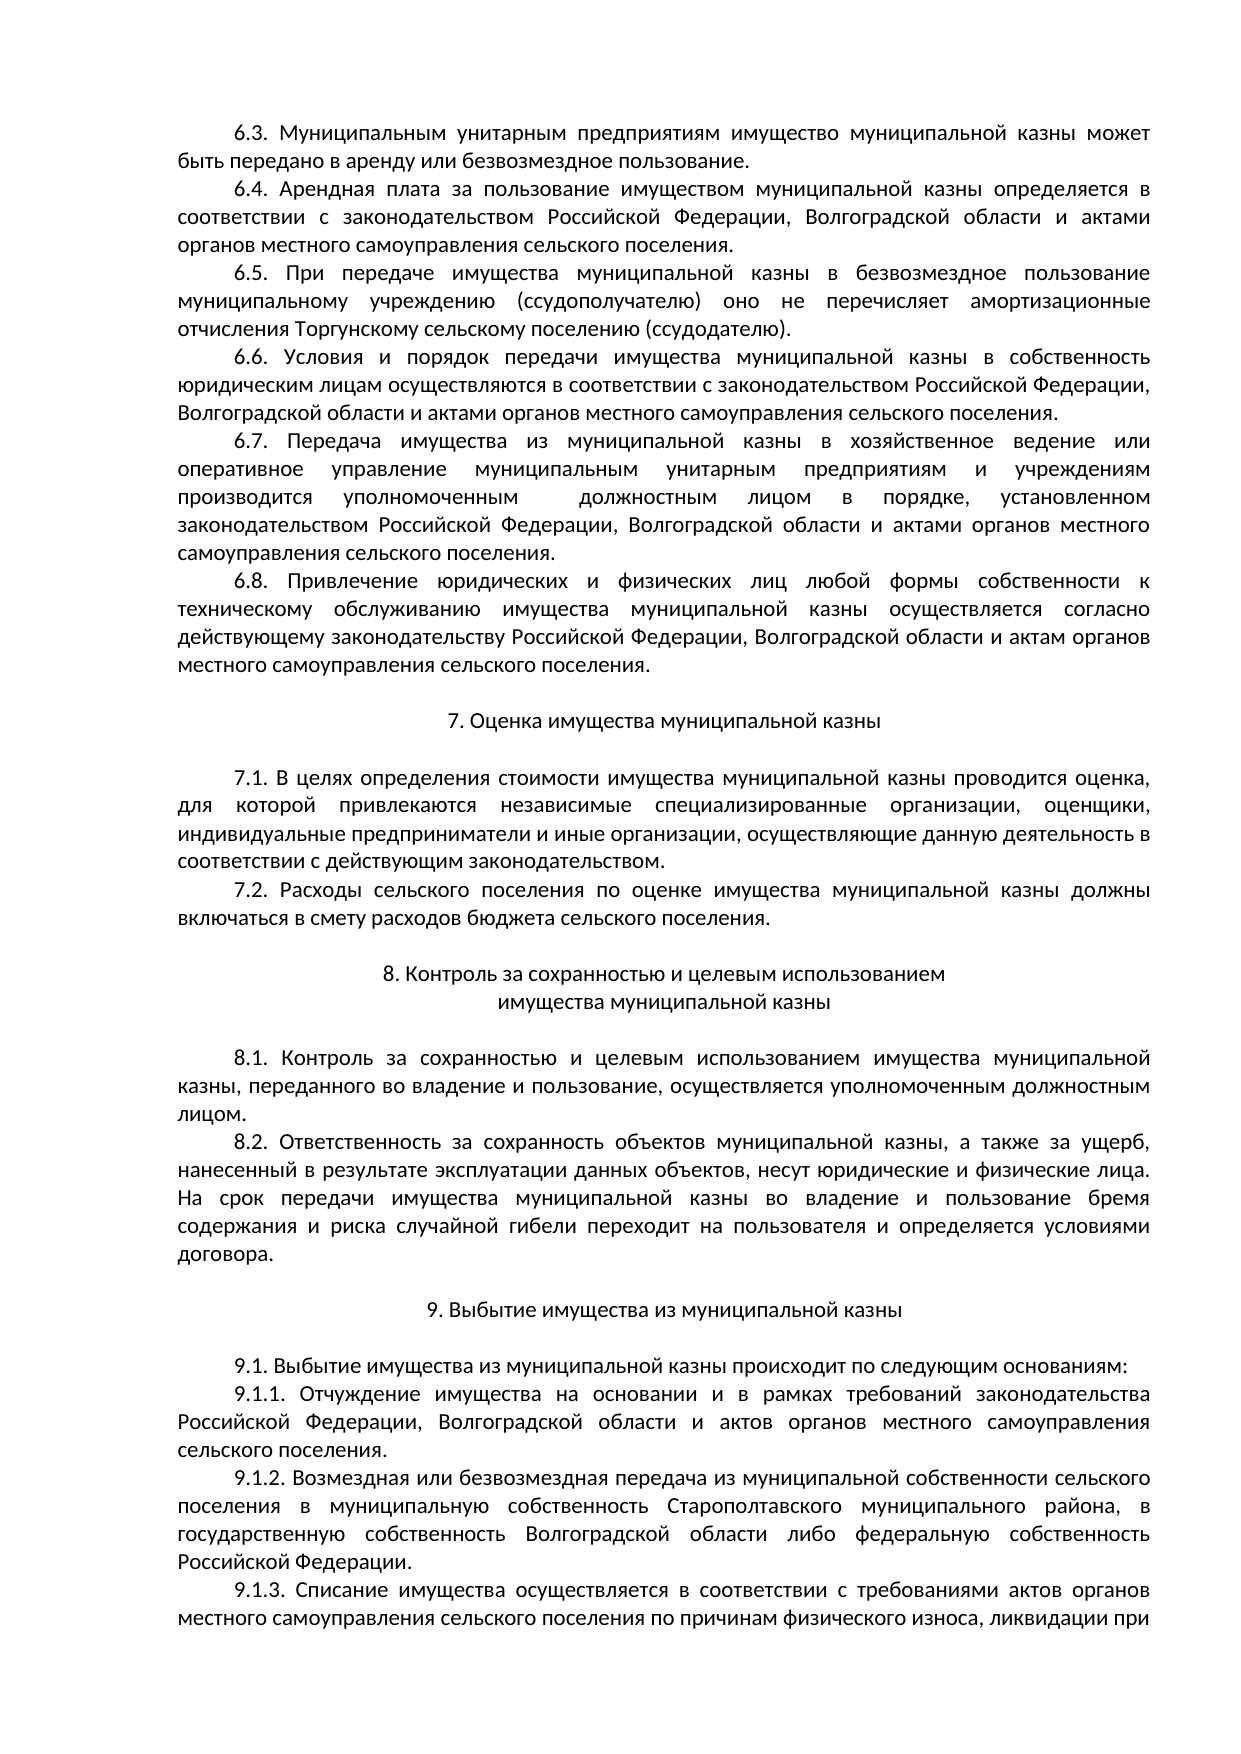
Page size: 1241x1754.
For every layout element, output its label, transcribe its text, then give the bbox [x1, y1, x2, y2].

text 9.1.2. Возмездная или безвозмездная передача из муниципальной собственности сельского поселения в муниципальную собственность Старополтавского муниципального района, в государственную собственность Волгоградской области либо федеральную собственность Российской Федерации. [177, 1463, 1152, 1575]
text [177, 1575, 1152, 1631]
text 9. Выбытие имущества из муниципальной казны [177, 1295, 1152, 1323]
text имущества муниципальной казны [177, 987, 1152, 1015]
text 8.1. Контроль за сохранностью и целевым использованием имущества муниципальной казны, переданного во владение и пользование, осуществляется уполномоченным должностным лицом. [177, 1043, 1152, 1127]
text 7.2. Расходы сельского поселения по оценке имущества муниципальной казны должны включаться в смету расходов бюджета сельского поселения. [177, 875, 1152, 931]
text 9.1.1. Отчуждение имущества на основании и в рамках требований законодательства Российской Федерации, Волгоградской области и актов органов местного самоуправления сельского поселения. [177, 1379, 1152, 1463]
text 6.6. Условия и порядок передачи имущества муниципальной казны в собственность юридическим лицам осуществляются в соответствии с законодательством Российской Федерации, Волгоградской области и актами органов местного самоуправления сельского поселения. [177, 342, 1152, 426]
text 6.5. При передаче имущества муниципальной казны в безвозмездное пользование муниципальному учреждению (ссудополучателю) оно не перечисляет амортизационные отчисления Торгунскому сельскому поселению (ссудодателю). [177, 258, 1152, 342]
text 9.1. Выбытие имущества из муниципальной казны происходит по следующим основаниям: [177, 1351, 1152, 1379]
text 8.2. Ответственность за сохранность объектов муниципальной казны, а также за ущерб, нанесенный в результате эксплуатации данных объектов, несут юридические и физические лица. На срок передачи имущества муниципальной казны во владение и пользование бремя содержания и риска случайной гибели переходит на пользователя и определяется условиями договора. [177, 1127, 1152, 1267]
text 6.8. Привлечение юридических и физических лиц любой формы собственности к техническому обслуживанию имущества муниципальной казны осуществляется согласно действующему законодательству Российской Федерации, Волгоградской области и актам органов местного самоуправления сельского поселения. [177, 566, 1152, 678]
text 6.3. Муниципальным унитарным предприятиям имущество муниципальной казны может быть передано в аренду или безвозмездное пользование. [177, 118, 1152, 174]
text 8. Контроль за сохранностью и целевым использованием [177, 959, 1152, 987]
text 6.4. Арендная плата за пользование имуществом муниципальной казны определяется в соответствии с законодательством Российской Федерации, Волгоградской области и актами органов местного самоуправления сельского поселения. [177, 174, 1152, 258]
text 7.1. В целях определения стоимости имущества муниципальной казны проводится оценка, для которой привлекаются независимые специализированные организации, оценщики, индивидуальные предприниматели и иные организации, осуществляющие данную деятельность в соответствии с действующим законодательством. [177, 763, 1152, 875]
text 6.7. Передача имущества из муниципальной казны в хозяйственное ведение или оперативное управление муниципальным унитарным предприятиям и учреждениям производится уполномоченным должностным лицом в порядке, установленном законодательством Российской Федерации, Волгоградской области и актами органов местного самоуправления сельского поселения. [177, 426, 1152, 566]
text 7. Оценка имущества муниципальной казны [177, 707, 1152, 734]
